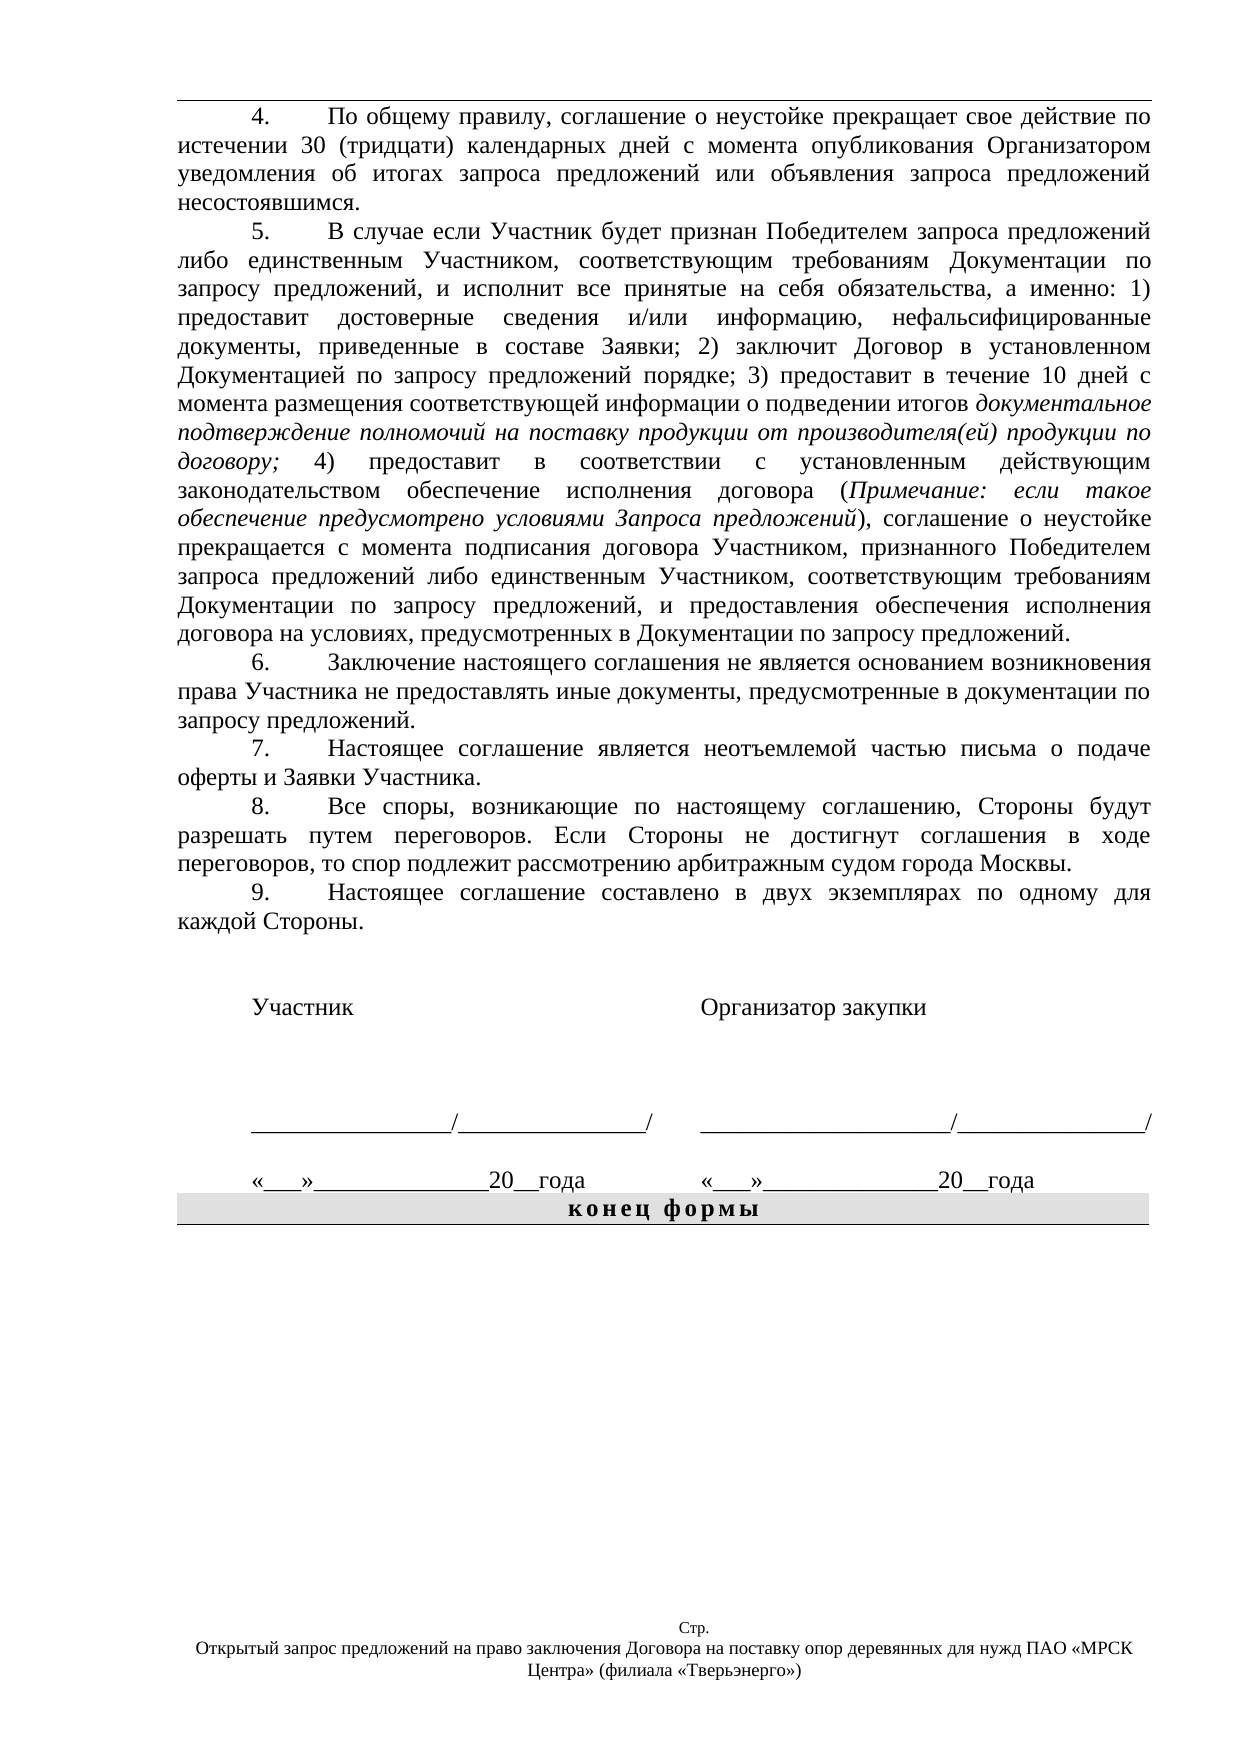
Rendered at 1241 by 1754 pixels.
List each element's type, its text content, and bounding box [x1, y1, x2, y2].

table_cell ________________/_______________/ «___»______________20__года [240, 1021, 689, 1193]
list Настоящее соглашение является неотъемлемой частью письма о подаче оферты и Заявки Участника. [177, 733, 1152, 791]
list Все споры, возникающие по настоящему соглашению, Стороны будут разрешать путем переговоров. Если Стороны не достигнут соглашения в ходе переговоров, то спор подлежит рассмотрению арбитражным судом города Москвы. [177, 791, 1152, 877]
list Настоящее соглашение составлено в двух экземплярах по одному для каждой Стороны. [177, 877, 1152, 935]
list Заключение настоящего соглашения не является основанием возникновения права Участника не предоставлять иные документы, предусмотренные в документации по запросу предложений. [177, 647, 1152, 733]
list По общему правилу, соглашение о неустойке прекращает свое действие по истечении 30 (тридцати) календарных дней с момента опубликования Организатором уведомления об итогах запроса предложений или объявления запроса предложений несостоявшимся. [177, 101, 1152, 216]
text конец формы [177, 1193, 1149, 1224]
table_header Участник [240, 992, 689, 1021]
table_header Организатор закупки [689, 992, 1163, 1021]
table_cell ____________________/_______________/ «___»______________20__года [689, 1021, 1163, 1193]
list В случае если Участник будет признан Победителем запроса предложений либо единственным Участником, соответствующим требованиям Документации по запросу предложений, и исполнит все принятые на себя обязательства, а именно: 1) предоставит достоверные сведения и/или информацию, нефальсифицированные документы, приведенные в составе Заявки; 2) заключит Договор в установленном Документацией по запросу предложений порядке; 3) предоставит в течение 10 дней с момента размещения соответствующей информации о подведении итогов документальное подтверждение полномочий на поставку продукции от производителя(ей) продукции по договору; 4) предоставит в соответствии с установленным действующим законодательством обеспечение исполнения договора (Примечание: если такое обеспечение предусмотрено условиями Запроса предложений), соглашение о неустойке прекращается с момента подписания договора Участником, признанного Победителем запроса предложений либо единственным Участником, соответствующим требованиям Документации по запросу предложений, и предоставления обеспечения исполнения договора на условиях, предусмотренных в Документации по запросу предложений. [177, 216, 1152, 647]
